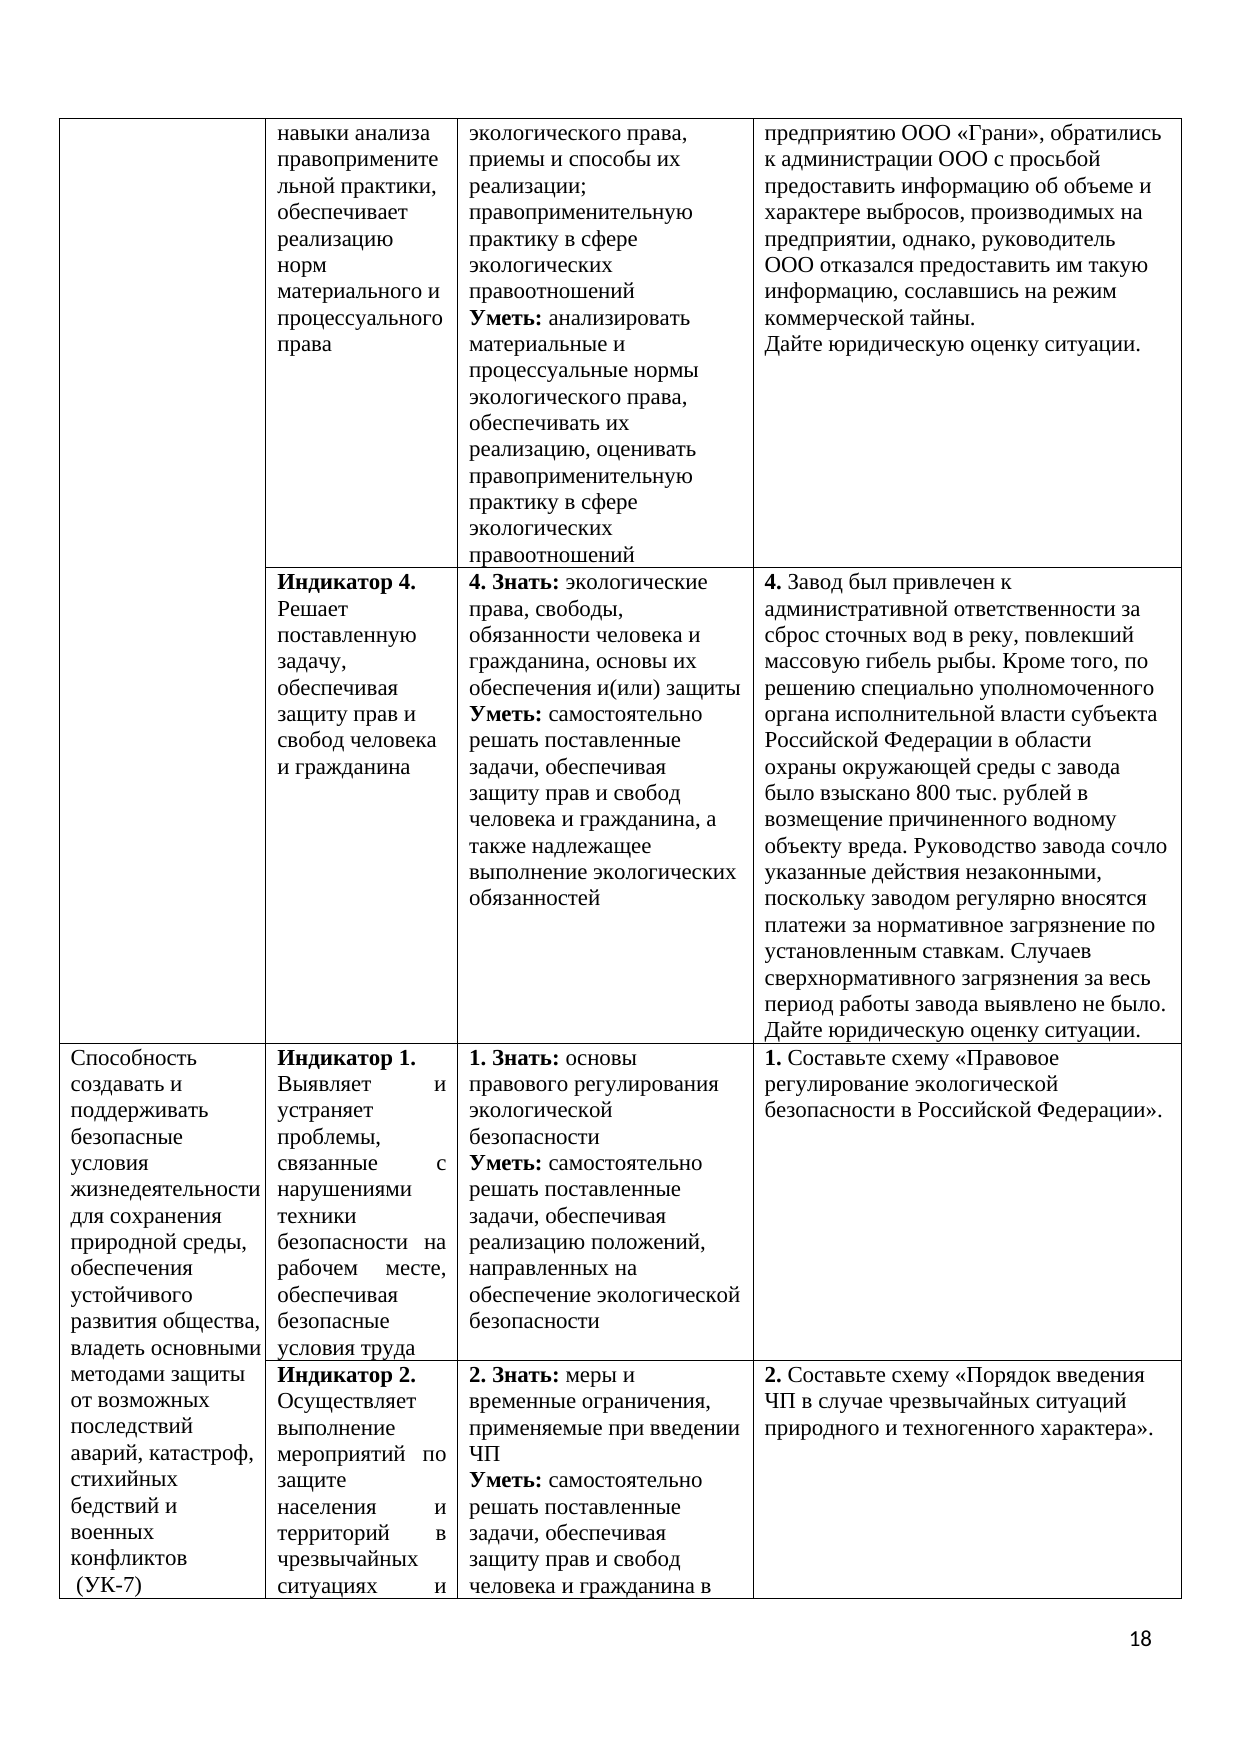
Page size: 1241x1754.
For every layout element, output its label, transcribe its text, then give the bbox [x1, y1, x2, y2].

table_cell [754, 1361, 1181, 1598]
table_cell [458, 1361, 753, 1598]
table_cell Индикатор 1. Выявляет и устраняет проблемы, связанные с нарушениями техники безопасности на рабочем месте, обеспечивая безопасные условия труда [266, 1044, 457, 1360]
table_cell Индикатор 4. Решает поставленную задачу, обеспечивая защиту прав и свобод человека и гражданина [266, 568, 457, 1043]
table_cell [266, 1361, 457, 1598]
table_cell Способность создавать и поддерживать безопасные условия жизнедеятельности для сохранения природной среды, обеспечения устойчивого развития общества, владеть основными методами защиты от возможных последствий аварий, катастроф, стихийных бедствий и военных конфликтов (УК-7) [60, 1044, 265, 1598]
table_cell 1. Составьте схему «Правовое регулирование экологической безопасности в Российской Федерации». [754, 1044, 1181, 1360]
table_cell 4. Знать: экологические права, свободы, обязанности человека и гражданина, основы их обеспечения и(или) защиты Уметь: самостоятельно решать поставленные задачи, обеспечивая защиту прав и свобод человека и гражданина, а также надлежащее выполнение экологических обязанностей [458, 568, 753, 1043]
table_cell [266, 119, 457, 567]
table_cell 1. Знать: основы правового регулирования экологической безопасности Уметь: самостоятельно решать поставленные задачи, обеспечивая реализацию положений, направленных на обеспечение экологической безопасности [458, 1044, 753, 1360]
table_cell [754, 119, 1181, 567]
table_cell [458, 119, 753, 567]
table_cell 4. Завод был привлечен к административной ответственности за сброс сточных вод в реку, повлекший массовую гибель рыбы. Кроме того, по решению специально уполномоченного органа исполнительной власти субъекта Российской Федерации в области охраны окружающей среды с завода было взыскано 800 тыс. рублей в возмещение причиненного водному объекту вреда. Руководство завода сочло указанные действия незаконными, поскольку заводом регулярно вносятся платежи за нормативное загрязнение по установленным ставкам. Случаев сверхнормативного загрязнения за весь период работы завода выявлено не было. Дайте юридическую оценку ситуации. [754, 568, 1181, 1043]
